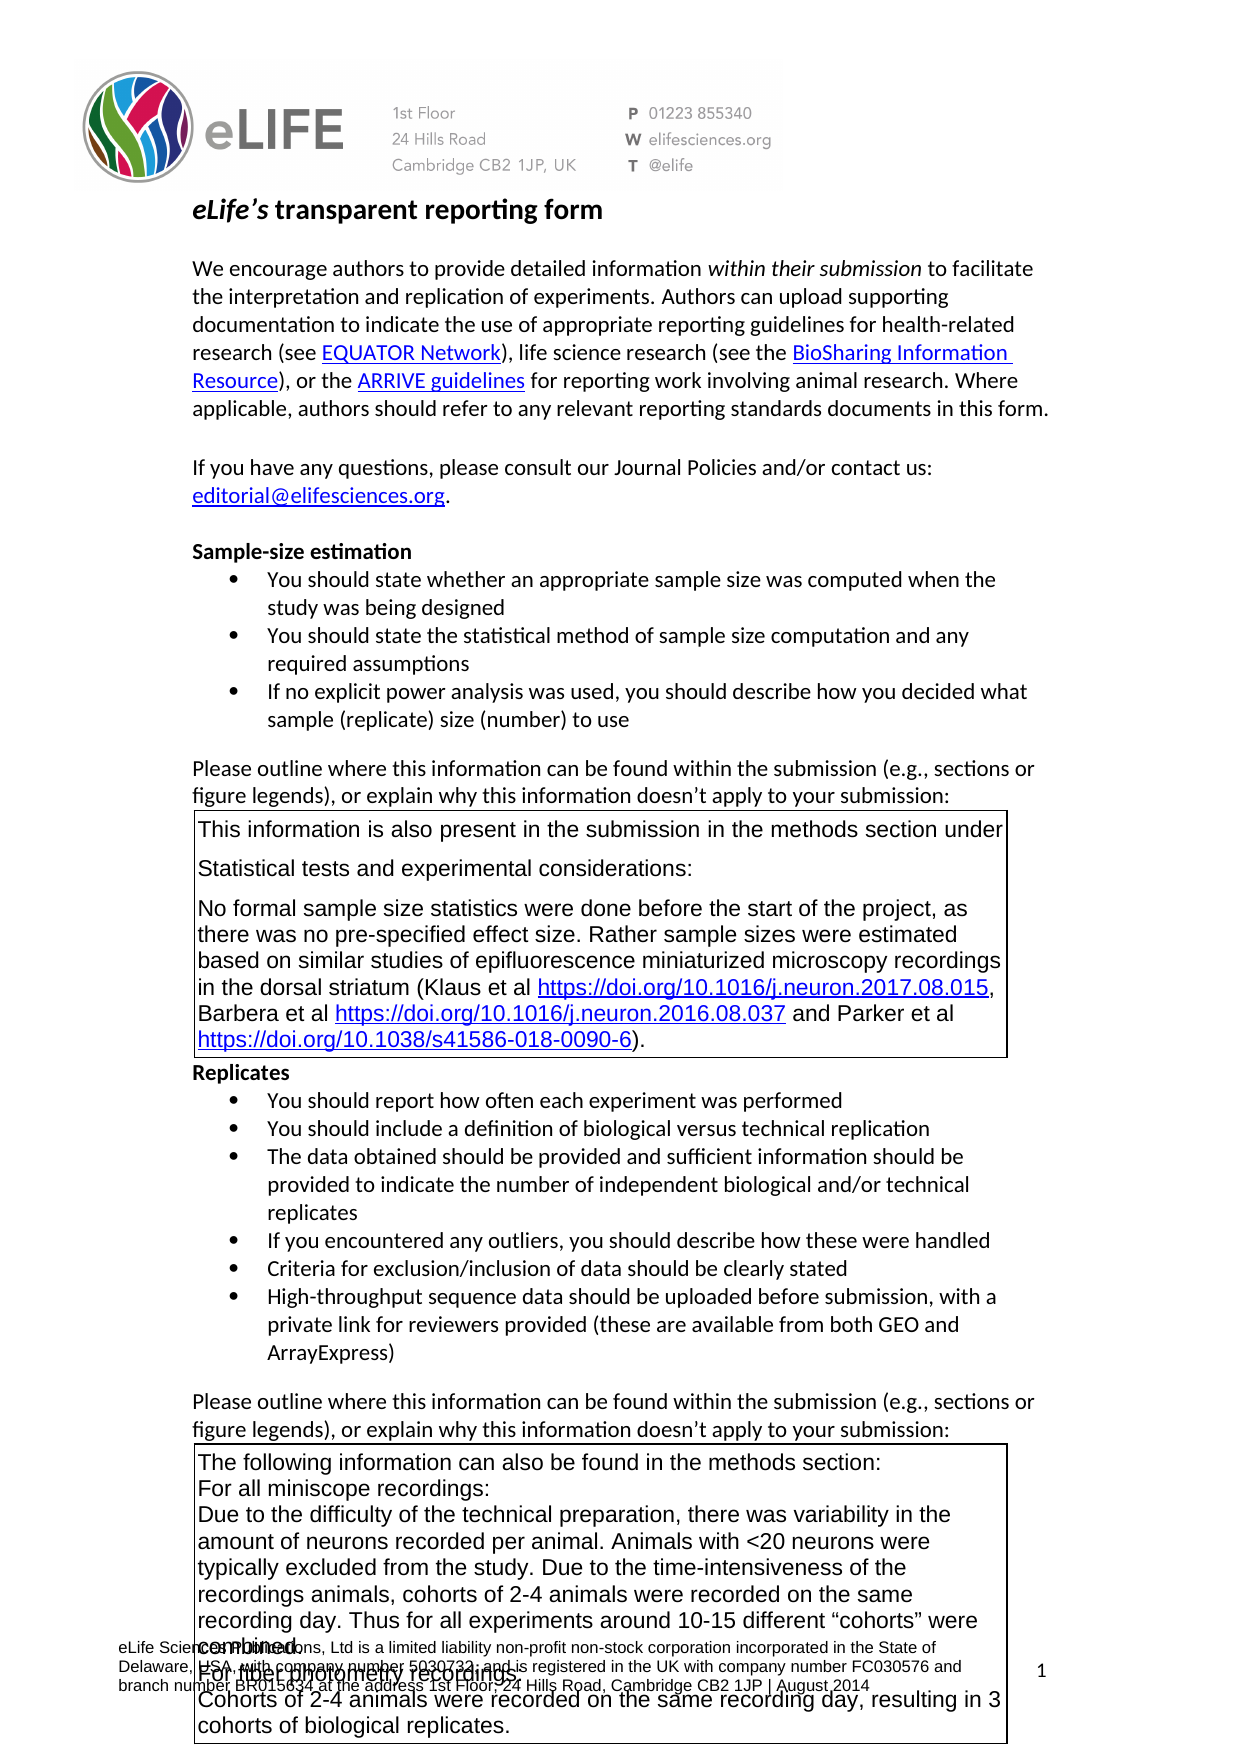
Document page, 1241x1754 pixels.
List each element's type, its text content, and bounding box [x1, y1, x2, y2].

list You should report how often each experiment was performed [229, 1086, 1053, 1114]
list You should state the statistical method of sample size computation and any required assumptions [229, 621, 1053, 677]
text We encourage authors to provide detailed information within their submission to facilitate the interpretation and replication of experiments. Authors can upload supporting documentation to indicate the use of appropriate reporting guidelines for health-related research (see EQUATOR Network), life science research (see the BioSharing Information Resource), or the ARRIVE guidelines for reporting work involving animal research. Where applicable, authors should refer to any relevant reporting standards documents in this form. [192, 254, 1053, 423]
list The data obtained should be provided and sufficient information should be provided to indicate the number of independent biological and/or technical replicates [229, 1142, 1053, 1226]
text Replicates [192, 838, 1053, 1086]
text If you have any questions, please consult our Journal Policies and/or contact us: editorial@elifesciences.org. [192, 453, 1053, 509]
text No formal sample size statistics were done before the start of the project, as there was no pre-specified effect size. Rather sample sizes were estimated based on similar studies of epifluorescence miniaturized microscopy recordings in the dorsal striatum (Klaus et al https://doi.org/10.1016/j.neuron.2017.08.015, Barbera et al https://doi.org/10.1016/j.neuron.2016.08.037 and Parker et al https://doi.org/10.1038/s41586-018-0090-6). [195, 892, 1006, 1055]
text The following information can also be found in the methods section: [195, 1447, 1006, 1475]
text For fiber photometry recordings: [197, 1659, 1004, 1686]
list High-throughput sequence data should be uploaded before submission, with a private link for reviewers provided (these are available from both GEO and ArrayExpress) [229, 1282, 1053, 1367]
text For all miniscope recordings: [197, 1475, 1004, 1501]
list If you encountered any outliers, you should describe how these were handled [229, 1226, 1053, 1254]
text Cohorts of 2-4 animals were recorded on the same recording day, resulting in 3 cohorts of biological replicates. [195, 1686, 1006, 1741]
text Due to the difficulty of the technical preparation, there was variability in the amount of neurons recorded per animal. Animals with <20 neurons were typically excluded from the study. Due to the time-intensiveness of the recordings animals, cohorts of 2-4 animals were recorded on the same recording day. Thus for all experiments around 10-15 different “cohorts” were combined. [197, 1501, 1004, 1659]
list If no explicit power analysis was used, you should describe how you decided what sample (replicate) size (number) to use [229, 677, 1053, 733]
text eLife’s transparent reporting form [192, 191, 1053, 226]
picture [73, 59, 784, 191]
text This information is also present in the submission in the methods section under Statistical tests and experimental considerations: [195, 813, 1006, 881]
list Criteria for exclusion/inclusion of data should be clearly stated [229, 1254, 1053, 1282]
text Sample-size estimation [192, 537, 1053, 565]
list You should state whether an appropriate sample size was computed when the study was being designed [229, 565, 1053, 621]
list You should include a definition of biological versus technical replication [229, 1114, 1053, 1142]
